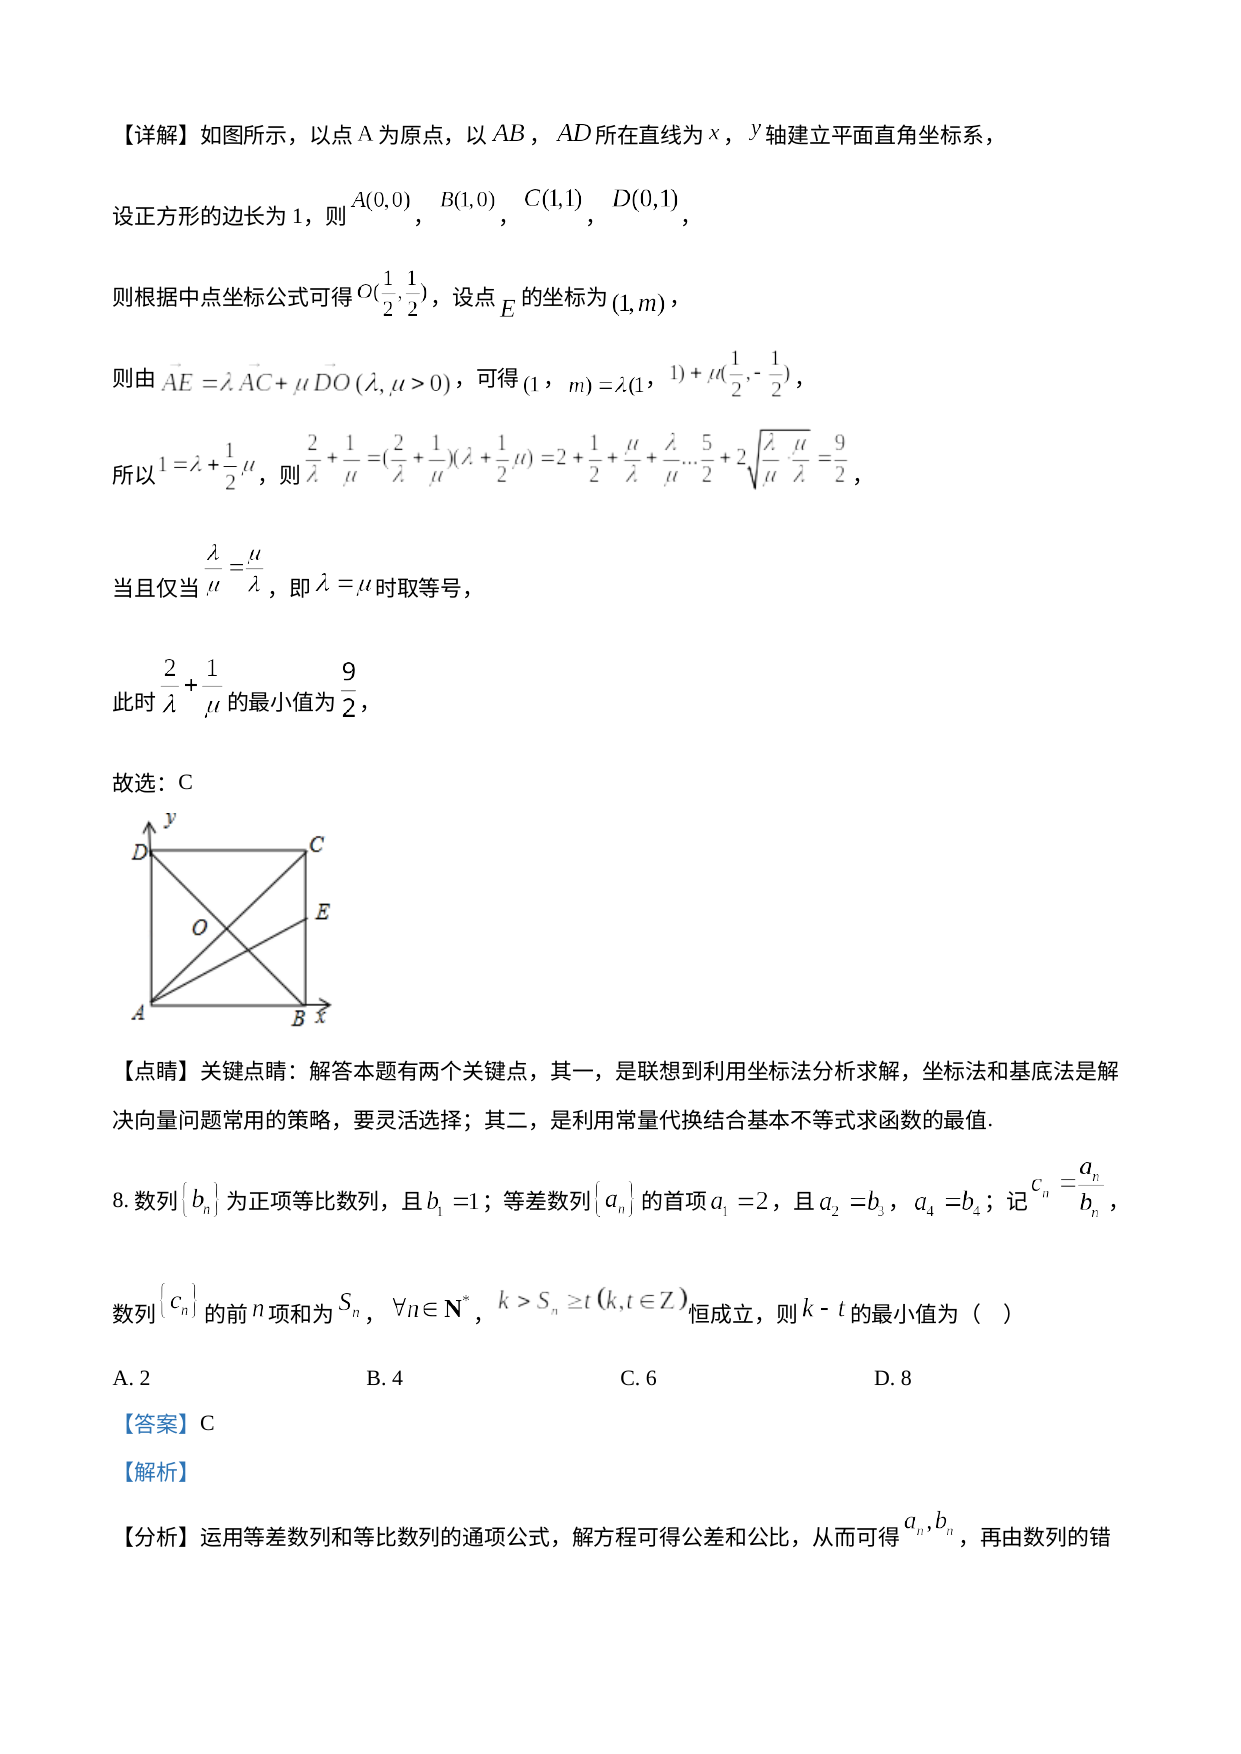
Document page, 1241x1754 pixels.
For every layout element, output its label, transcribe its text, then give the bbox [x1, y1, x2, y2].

text 所以，则， [112, 425, 1128, 523]
text 故选：C [112, 765, 1128, 798]
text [112, 1503, 1128, 1568]
text 则由，可得，，， [112, 344, 1128, 409]
text 当且仅当，即时取等号， [112, 538, 1128, 636]
text 此时的最小值为， [112, 652, 1128, 749]
text 【解析】 [112, 1455, 1128, 1487]
text 【详解】如图所示，以点为原点，以，所在直线为，轴建立平面直角坐标系， [112, 102, 1128, 167]
text 则根据中点坐标公式可得，设点的坐标为， [112, 263, 1128, 328]
text 8. 数列为正项等比数列，且；等差数列的首项，且，；记，数列的前项和为，，恒成立，则的最小值为（ ） [112, 1151, 1128, 1346]
picture [131, 813, 338, 1031]
text A. 2 B. 4 C. 6 D. 8 [112, 1362, 1128, 1394]
text 设正方形的边长为1，则，，，， [112, 183, 1128, 248]
text 【点睛】关键点睛：解答本题有两个关键点，其一，是联想到利用坐标法分析求解，坐标法和基底法是解决向量问题常用的策略，要灵活选择；其二，是利用常量代换结合基本不等式求函数的最值. [112, 1054, 1128, 1135]
text 【答案】C [112, 1407, 1128, 1439]
